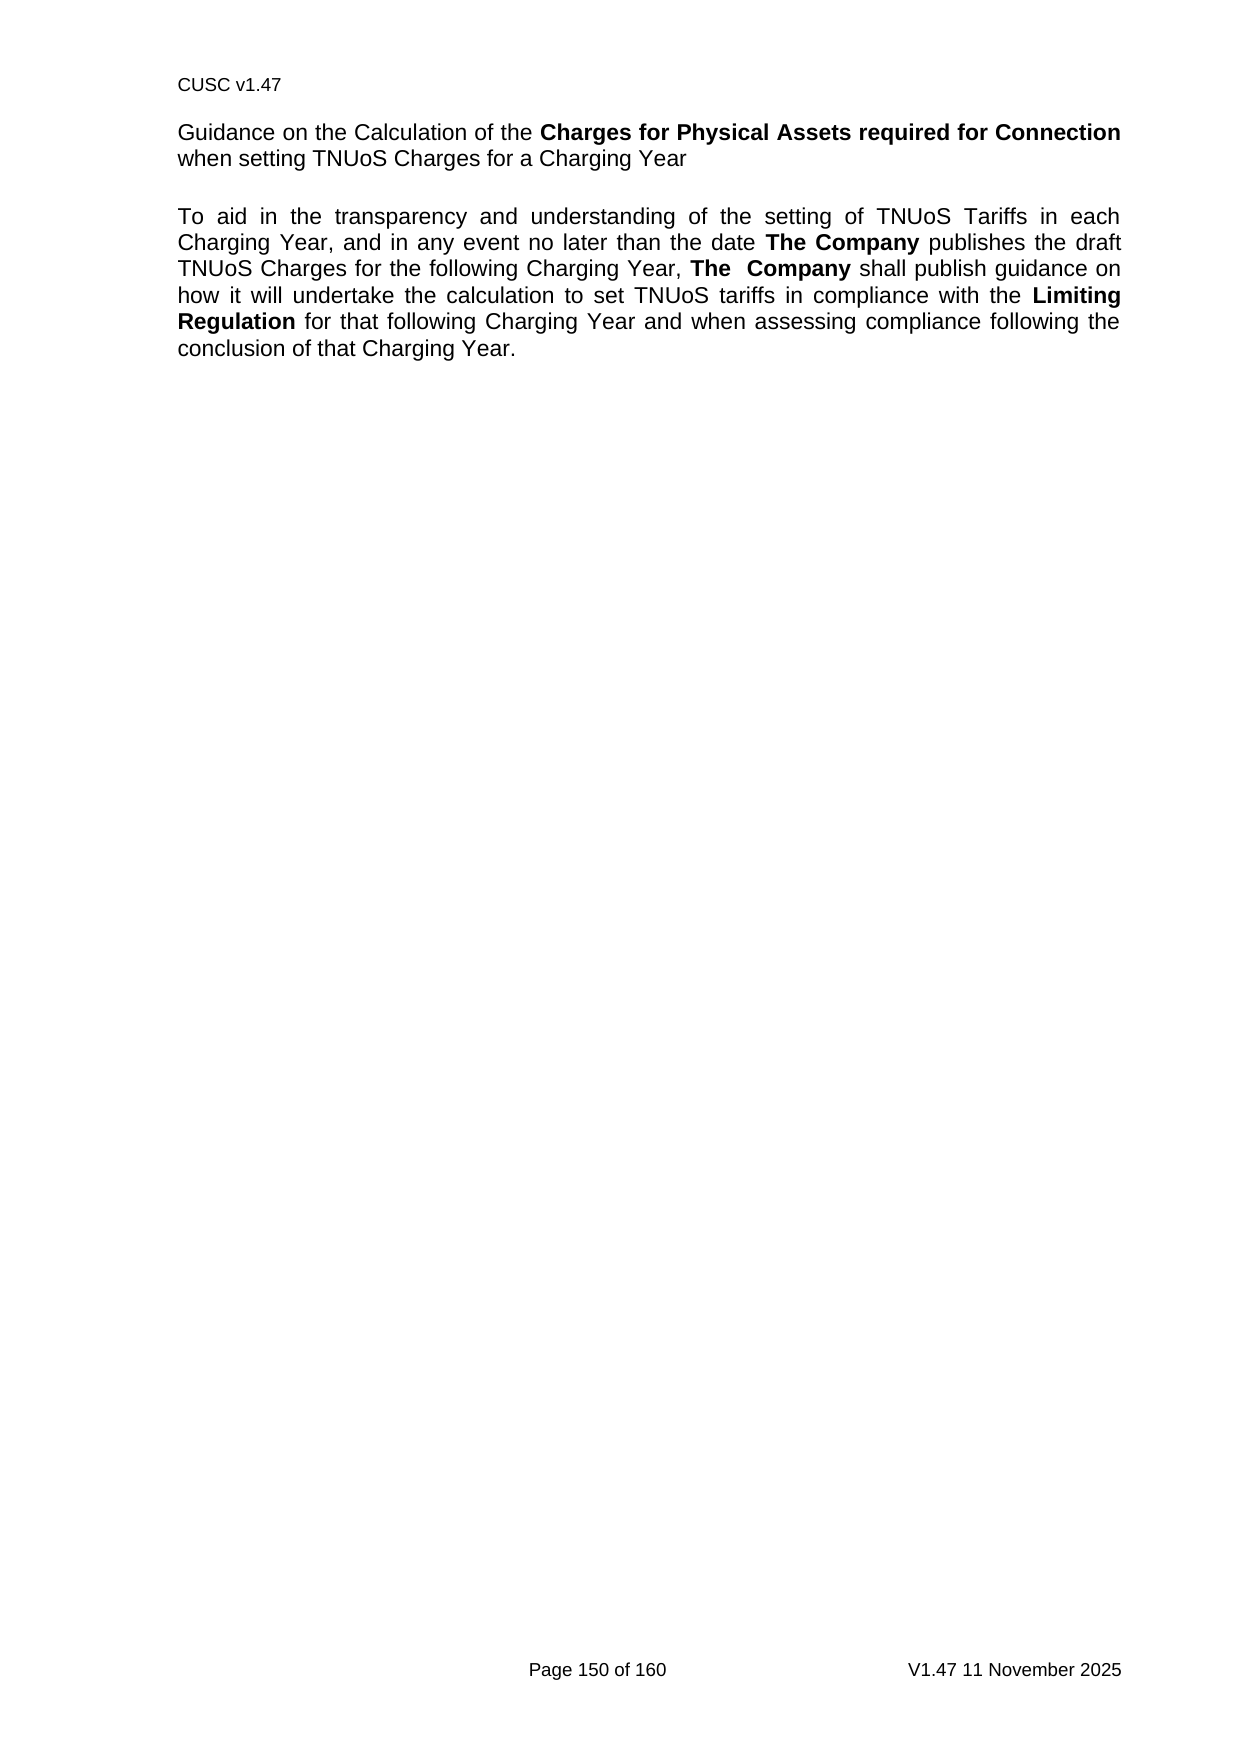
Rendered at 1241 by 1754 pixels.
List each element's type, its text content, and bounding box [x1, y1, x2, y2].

text To aid in the transparency and understanding of the setting of TNUoS Tariffs in each Charging Year, and in any event no later than the date The Company publishes the draft TNUoS Charges for the following Charging Year, The Company shall publish guidance on how it will undertake the calculation to set TNUoS tariffs in compliance with the Limiting Regulation for that following Charging Year and when assessing compliance following the conclusion of that Charging Year. [177, 203, 1121, 361]
text Guidance on the Calculation of the Charges for Physical Assets required for Connection when setting TNUoS Charges for a Charging Year [177, 119, 1121, 171]
